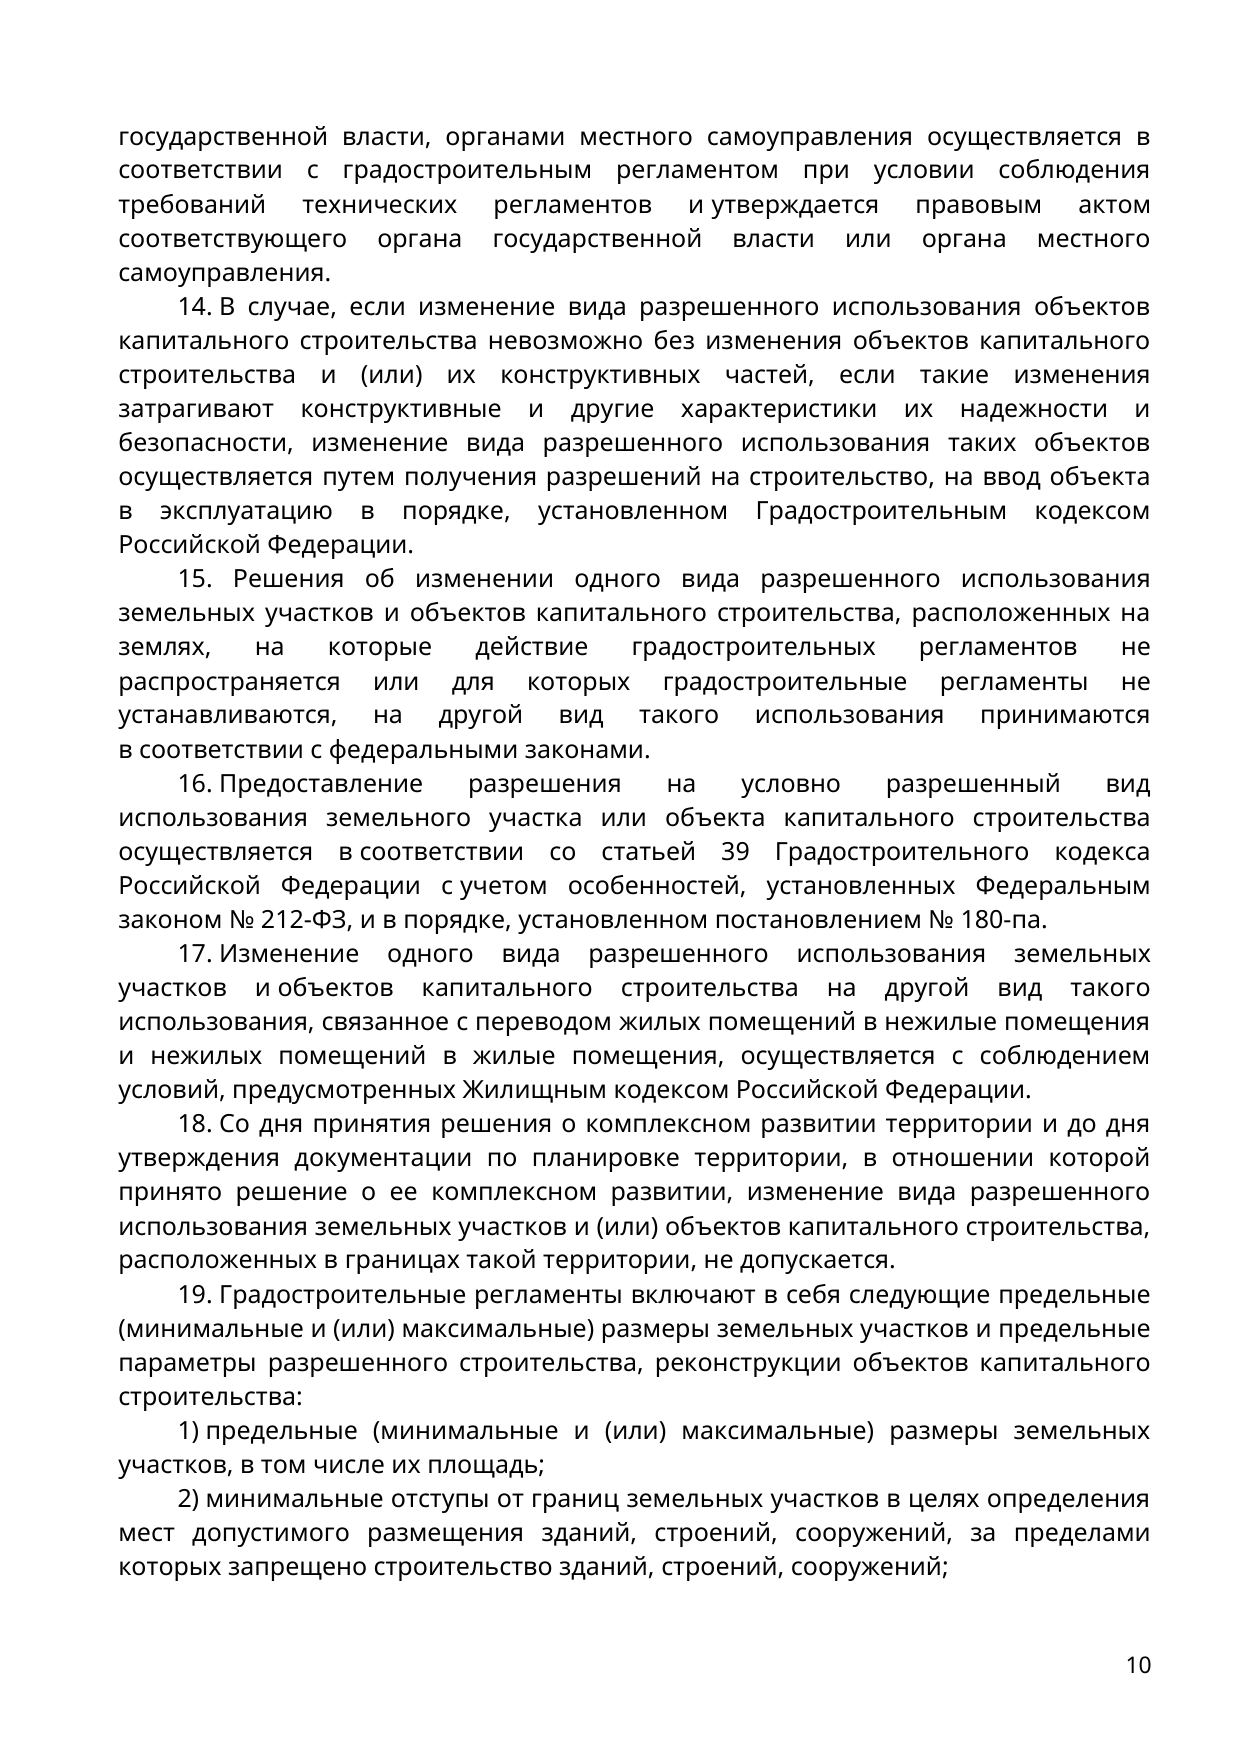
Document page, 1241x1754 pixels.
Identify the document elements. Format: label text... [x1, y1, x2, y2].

text 17. Изменение одного вида разрешенного использования земельных участков и объектов капитального строительства на другой вид такого использования, связанное с переводом жилых помещений в нежилые помещения и нежилых помещений в жилые помещения, осуществляется с соблюдением условий, предусмотренных Жилищным кодексом Российской Федерации. [118, 936, 1152, 1106]
text 19. Градостроительные регламенты включают в себя следующие предельные (минимальные и (или) максимальные) размеры земельных участков и предельные параметры разрешенного строительства, реконструкции объектов капитального строительства: [118, 1276, 1152, 1412]
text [118, 118, 1152, 288]
text 18. Со дня принятия решения о комплексном развитии территории и до дня утверждения документации по планировке территории, в отношении которой принято решение о ее комплексном развитии, изменение вида разрешенного использования земельных участков и (или) объектов капитального строительства, расположенных в границах такой территории, не допускается. [118, 1106, 1152, 1276]
text 14. В случае, если изменение вида разрешенного использования объектов капитального строительства невозможно без изменения объектов капитального строительства и (или) их конструктивных частей, если такие изменения затрагивают конструктивные и другие характеристики их надежности и безопасности, изменение вида разрешенного использования таких объектов осуществляется путем получения разрешений на строительство, на ввод объекта в эксплуатацию в порядке, установленном Градостроительным кодексом Российской Федерации. [118, 288, 1152, 561]
text 1) предельные (минимальные и (или) максимальные) размеры земельных участков, в том числе их площадь; [118, 1412, 1152, 1481]
text 16. Предоставление разрешения на условно разрешенный вид использования земельного участка или объекта капитального строительства осуществляется в соответствии со статьей 39 Градостроительного кодекса Российской Федерации с учетом особенностей, установленных Федеральным законом № 212-ФЗ, и в порядке, установленном постановлением № 180-па. [118, 765, 1152, 936]
text 15. Решения об изменении одного вида разрешенного использования земельных участков и объектов капитального строительства, расположенных на землях, на которые действие градостроительных регламентов не распространяется или для которых градостроительные регламенты не устанавливаются, на другой вид такого использования принимаются в соответствии с федеральными законами. [118, 561, 1152, 765]
text 2) минимальные отступы от границ земельных участков в целях определения мест допустимого размещения зданий, строений, сооружений, за пределами которых запрещено строительство зданий, строений, сооружений; [118, 1481, 1152, 1583]
